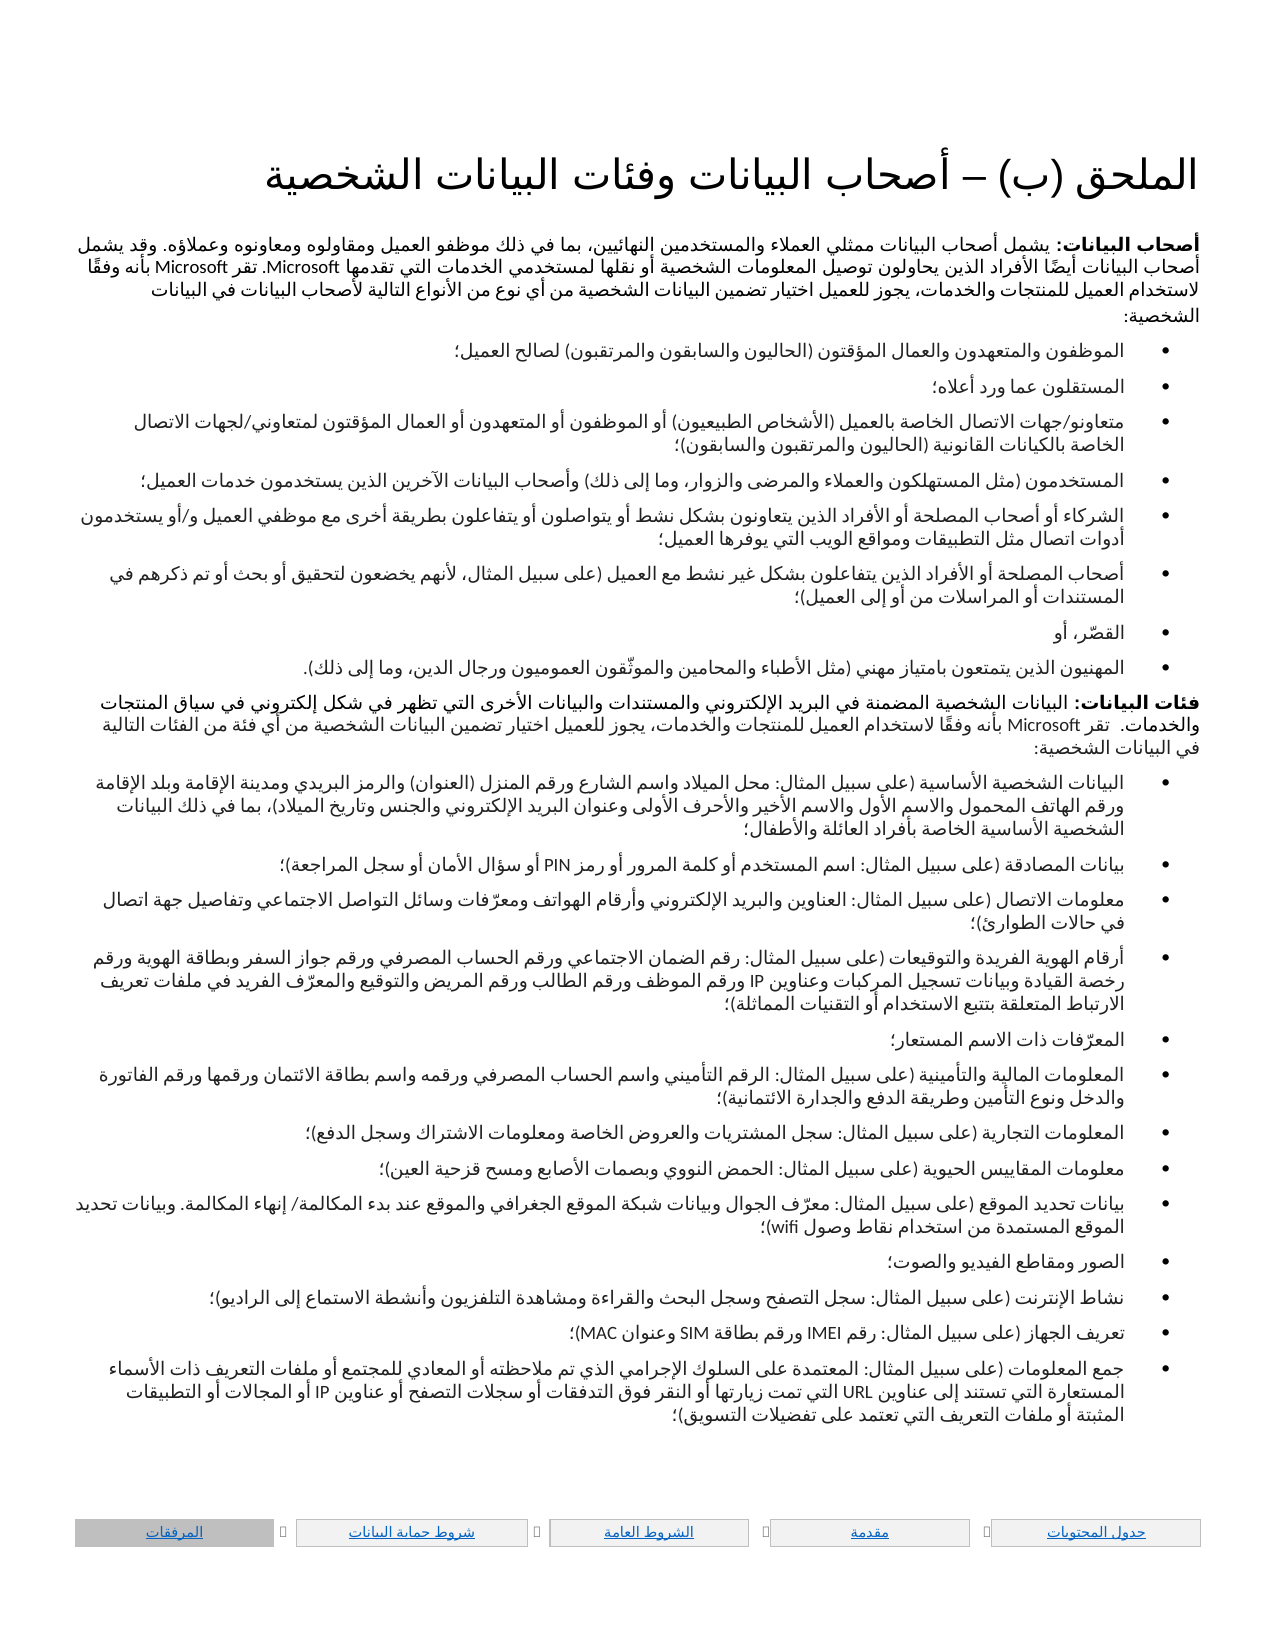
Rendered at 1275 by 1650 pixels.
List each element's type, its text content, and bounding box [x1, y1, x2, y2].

list أرقام الهوية الفريدة والتوقيعات (على سبيل المثال: رقم الضمان الاجتماعي ورقم الحساب المصرفي ورقم جواز السفر وبطاقة الهوية ورقم رخصة القيادة وبيانات تسجيل المركبات وعناوين IP ورقم الموظف ورقم الطالب ورقم المريض والتوقيع والمعرّف الفريد في ملفات تعريف الارتباط المتعلقة بتتبع الاستخدام أو التقنيات المماثلة)؛ [75, 947, 1162, 1015]
list المستخدمون (مثل المستهلكون والعملاء والمرضى والزوار، وما إلى ذلك) وأصحاب البيانات الآخرين الذين يستخدمون خدمات العميل؛ [75, 469, 1162, 492]
list المستقلون عما ورد أعلاه؛ [75, 375, 1162, 398]
list الشركاء أو أصحاب المصلحة أو الأفراد الذين يتعاونون بشكل نشط أو يتواصلون أو يتفاعلون بطريقة أخرى مع موظفي العميل و/أو يستخدمون أدوات اتصال مثل التطبيقات ومواقع الويب التي يوفرها العميل؛ [75, 504, 1162, 550]
list أصحاب البيانات: يشمل أصحاب البيانات ممثلي العملاء والمستخدمين النهائيين، بما في ذلك موظفو العميل ومقاولوه ومعاونوه وعملاؤه. ‏ [75, 233, 1200, 327]
list المهنيون الذين يتمتعون بامتياز مهني (مثل الأطباء والمحامين والموثّقون العموميون ورجال الدين، وما إلى ذلك). [75, 656, 1162, 679]
list أصحاب المصلحة أو الأفراد الذين يتفاعلون بشكل غير نشط مع العميل (على سبيل المثال، لأنهم يخضعون لتحقيق أو بحث أو تم ذكرهم في المستندات أو المراسلات من أو إلى العميل)؛ [75, 562, 1162, 608]
list البيانات الشخصية الأساسية (على سبيل المثال: محل الميلاد واسم الشارع ورقم المنزل (العنوان) والرمز البريدي ومدينة الإقامة وبلد الإقامة ورقم الهاتف المحمول والاسم الأول والاسم الأخير والأحرف الأولى وعنوان البريد الإلكتروني والجنس وتاريخ الميلاد)، بما في ذلك البيانات الشخصية الأساسية الخاصة بأفراد العائلة والأطفال؛ [75, 772, 1162, 840]
list معلومات المقاييس الحيوية (على سبيل المثال: الحمض النووي وبصمات الأصابع ومسح قزحية العين)؛ [75, 1157, 1162, 1180]
list بيانات المصادقة (على سبيل المثال: اسم المستخدم أو كلمة المرور أو رمز PIN أو سؤال الأمان أو سجل المراجعة)؛ [75, 853, 1162, 876]
list جمع المعلومات (على سبيل المثال: المعتمدة على السلوك الإجرامي الذي تم ملاحظته أو المعادي للمجتمع أو ملفات التعريف ذات الأسماء المستعارة التي تستند إلى عناوين URL التي تمت زيارتها أو النقر فوق التدفقات أو سجلات التصفح أو عناوين IP أو المجالات أو التطبيقات المثبتة أو ملفات التعريف التي تعتمد على تفضيلات التسويق)؛ [75, 1357, 1162, 1426]
subtitle الملحق (ب) – أصحاب البيانات وفئات البيانات الشخصية [75, 150, 1200, 198]
list الموظفون والمتعهدون والعمال المؤقتون (الحاليون والسابقون والمرتقبون) لصالح العميل؛ [75, 339, 1162, 362]
list تعريف الجهاز (على سبيل المثال: رقم IMEI ورقم بطاقة SIM وعنوان MAC)؛ [75, 1322, 1162, 1344]
list متعاونو/جهات الاتصال الخاصة بالعميل (الأشخاص الطبيعيون) أو الموظفون أو المتعهدون أو العمال المؤقتون لمتعاوني/لجهات الاتصال الخاصة بالكيانات القانونية (الحاليون والمرتقبون والسابقون)؛ [75, 410, 1162, 456]
list المعلومات التجارية (على سبيل المثال: سجل المشتريات والعروض الخاصة ومعلومات الاشتراك وسجل الدفع)؛ [75, 1122, 1162, 1144]
list القصّر، أو [75, 621, 1162, 644]
list المعلومات المالية والتأمينية (على سبيل المثال: الرقم التأميني واسم الحساب المصرفي ورقمه واسم بطاقة الائتمان ورقمها ورقم الفاتورة والدخل ونوع التأمين وطريقة الدفع والجدارة الائتمانية)؛ [75, 1063, 1162, 1109]
list بيانات تحديد الموقع (على سبيل المثال: معرّف الجوال وبيانات شبكة الموقع الجغرافي والموقع عند بدء المكالمة/ إنهاء المكالمة. وبيانات تحديد الموقع المستمدة من استخدام نقاط وصول wifi)؛ [75, 1192, 1162, 1238]
list فئات البيانات: البيانات الشخصية المضمنة في البريد الإلكتروني والمستندات والبيانات الأخرى التي تظهر في شكل إلكتروني في سياق المنتجات والخدمات. تقر Microsoft بأنه وفقًا لاستخدام العميل للمنتجات والخدمات، يجوز للعميل اختيار تضمين البيانات الشخصية من أي فئة من الفئات التالية في البيانات الشخصية: [75, 692, 1200, 759]
list الصور ومقاطع الفيديو والصوت؛ [75, 1251, 1162, 1274]
list معلومات الاتصال (على سبيل المثال: العناوين والبريد الإلكتروني وأرقام الهواتف ومعرّفات وسائل التواصل الاجتماعي وتفاصيل جهة اتصال في حالات الطوارئ)؛ [75, 888, 1162, 934]
list نشاط الإنترنت (على سبيل المثال: سجل التصفح وسجل البحث والقراءة ومشاهدة التلفزيون وأنشطة الاستماع إلى الراديو)؛ [75, 1286, 1162, 1309]
list المعرّفات ذات الاسم المستعار؛ [75, 1028, 1162, 1051]
